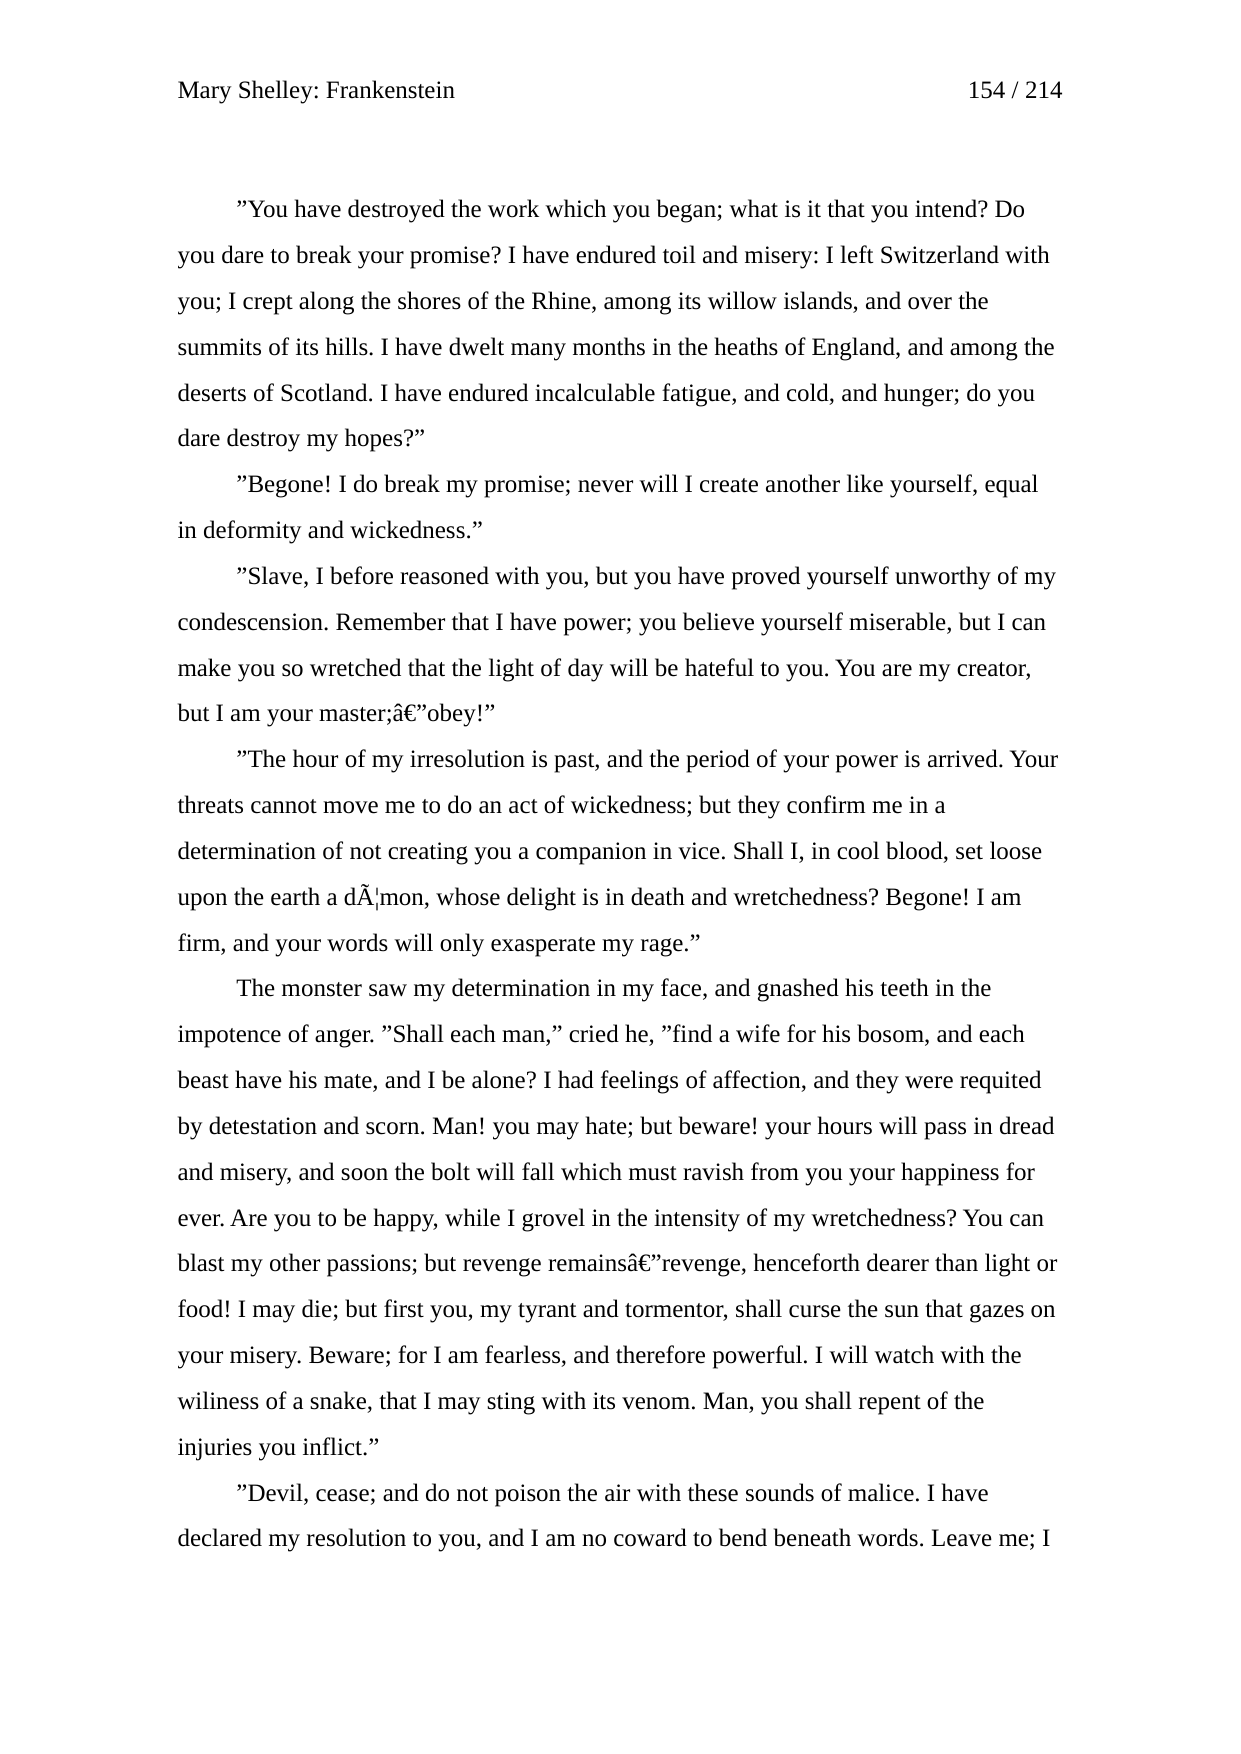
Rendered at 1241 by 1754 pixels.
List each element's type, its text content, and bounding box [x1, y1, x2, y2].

text ”The hour of my irresolution is past, and the period of your power is arrived. Your threats cannot move me to do an act of wickedness; but they confirm me in a determination of not creating you a companion in vice. Shall I, in cool blood, set loose upon the earth a dÃ¦mon, whose delight is in death and wretchedness? Begone! I am firm, and your words will only exasperate my rage.” [177, 727, 1063, 956]
text ”You have destroyed the work which you began; what is it that you intend? Do you dare to break your promise? I have endured toil and misery: I left Switzerland with you; I crept along the shores of the Rhine, among its willow islands, and over the summits of its hills. I have dwelt many months in the heaths of England, and among the deserts of Scotland. I have endured incalculable fatigue, and cold, and hunger; do you dare destroy my hopes?” [177, 177, 1063, 452]
text The monster saw my determination in my face, and gnashed his teeth in the impotence of anger. ”Shall each man,” cried he, ”find a wife for his bosom, and each beast have his mate, and I be alone? I had feelings of affection, and they were requited by detestation and scorn. Man! you may hate; but beware! your hours will pass in dread and misery, and soon the bolt will fall which must ravish from you your happiness for ever. Are you to be happy, while I grovel in the intensity of my wretchedness? You can blast my other passions; but revenge remainsâ€”revenge, henceforth dearer than light or food! I may die; but first you, my tyrant and tormentor, shall curse the sun that gazes on your misery. Beware; for I am fearless, and therefore powerful. I will watch with the wiliness of a snake, that I may sting with its venom. Man, you shall repent of the injuries you inflict.” [177, 956, 1063, 1461]
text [177, 1461, 1063, 1552]
text ”Begone! I do break my promise; never will I create another like yourself, equal in deformity and wickedness.” [177, 452, 1063, 544]
text ”Slave, I before reasoned with you, but you have proved yourself unworthy of my condescension. Remember that I have power; you believe yourself miserable, but I can make you so wretched that the light of day will be hateful to you. You are my creator, but I am your master;â€”obey!” [177, 544, 1063, 727]
